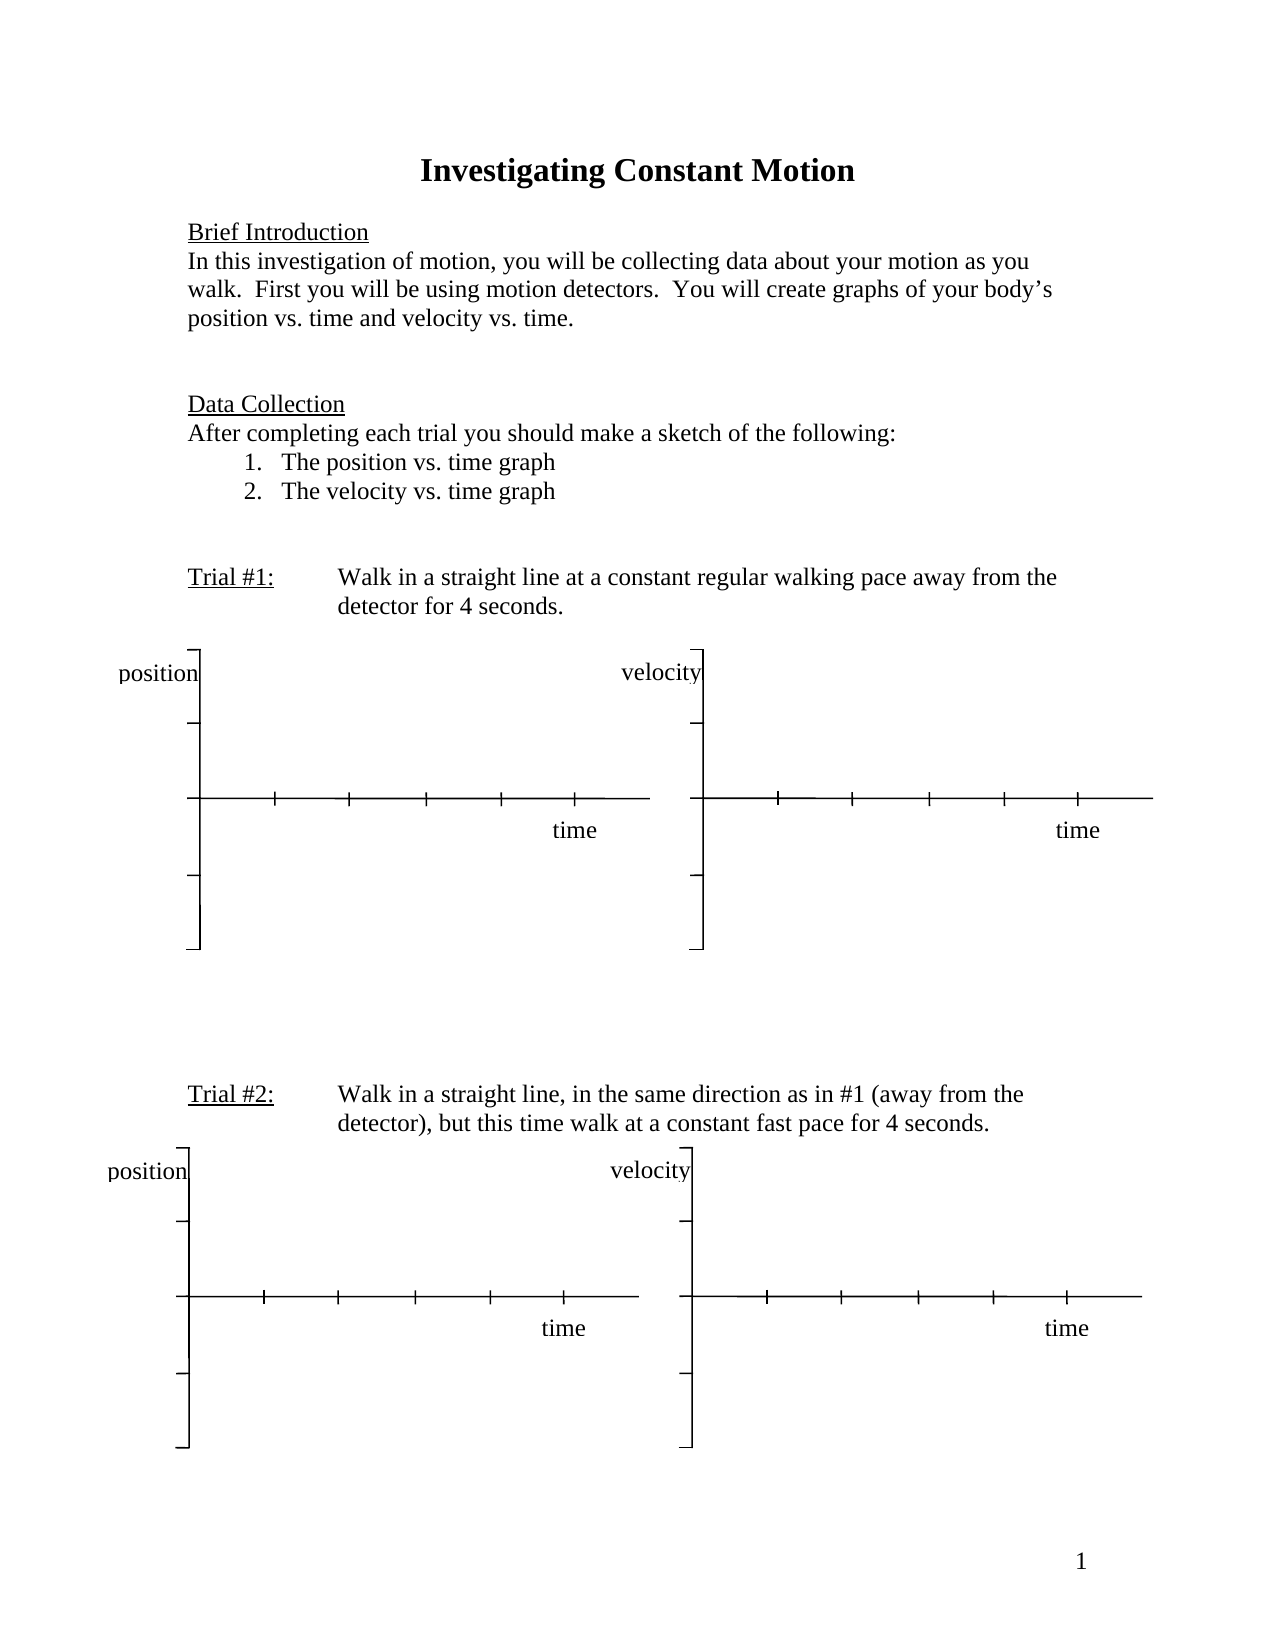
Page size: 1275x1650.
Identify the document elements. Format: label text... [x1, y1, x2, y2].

text Data Collection [187, 389, 1087, 418]
text Trial #1: Walk in a straight line at a constant regular walking pace away from the detector for 4 seconds. [187, 562, 1087, 619]
list The position vs. time graph [244, 447, 1087, 476]
list The velocity vs. time graph [244, 476, 1087, 504]
text After completing each trial you should make a sketch of the following: [187, 418, 1087, 447]
text Investigating Constant Motion [187, 150, 1087, 188]
text Brief Introduction [187, 217, 1087, 246]
text In this investigation of motion, you will be collecting data about your motion as you walk. First you will be using motion detectors. You will create graphs of your body’s position vs. time and velocity vs. time. [187, 246, 1087, 332]
text Trial #2: Walk in a straight line, in the same direction as in #1 (away from the detector), but this time walk at a constant fast pace for 4 seconds. [187, 1079, 1087, 1137]
